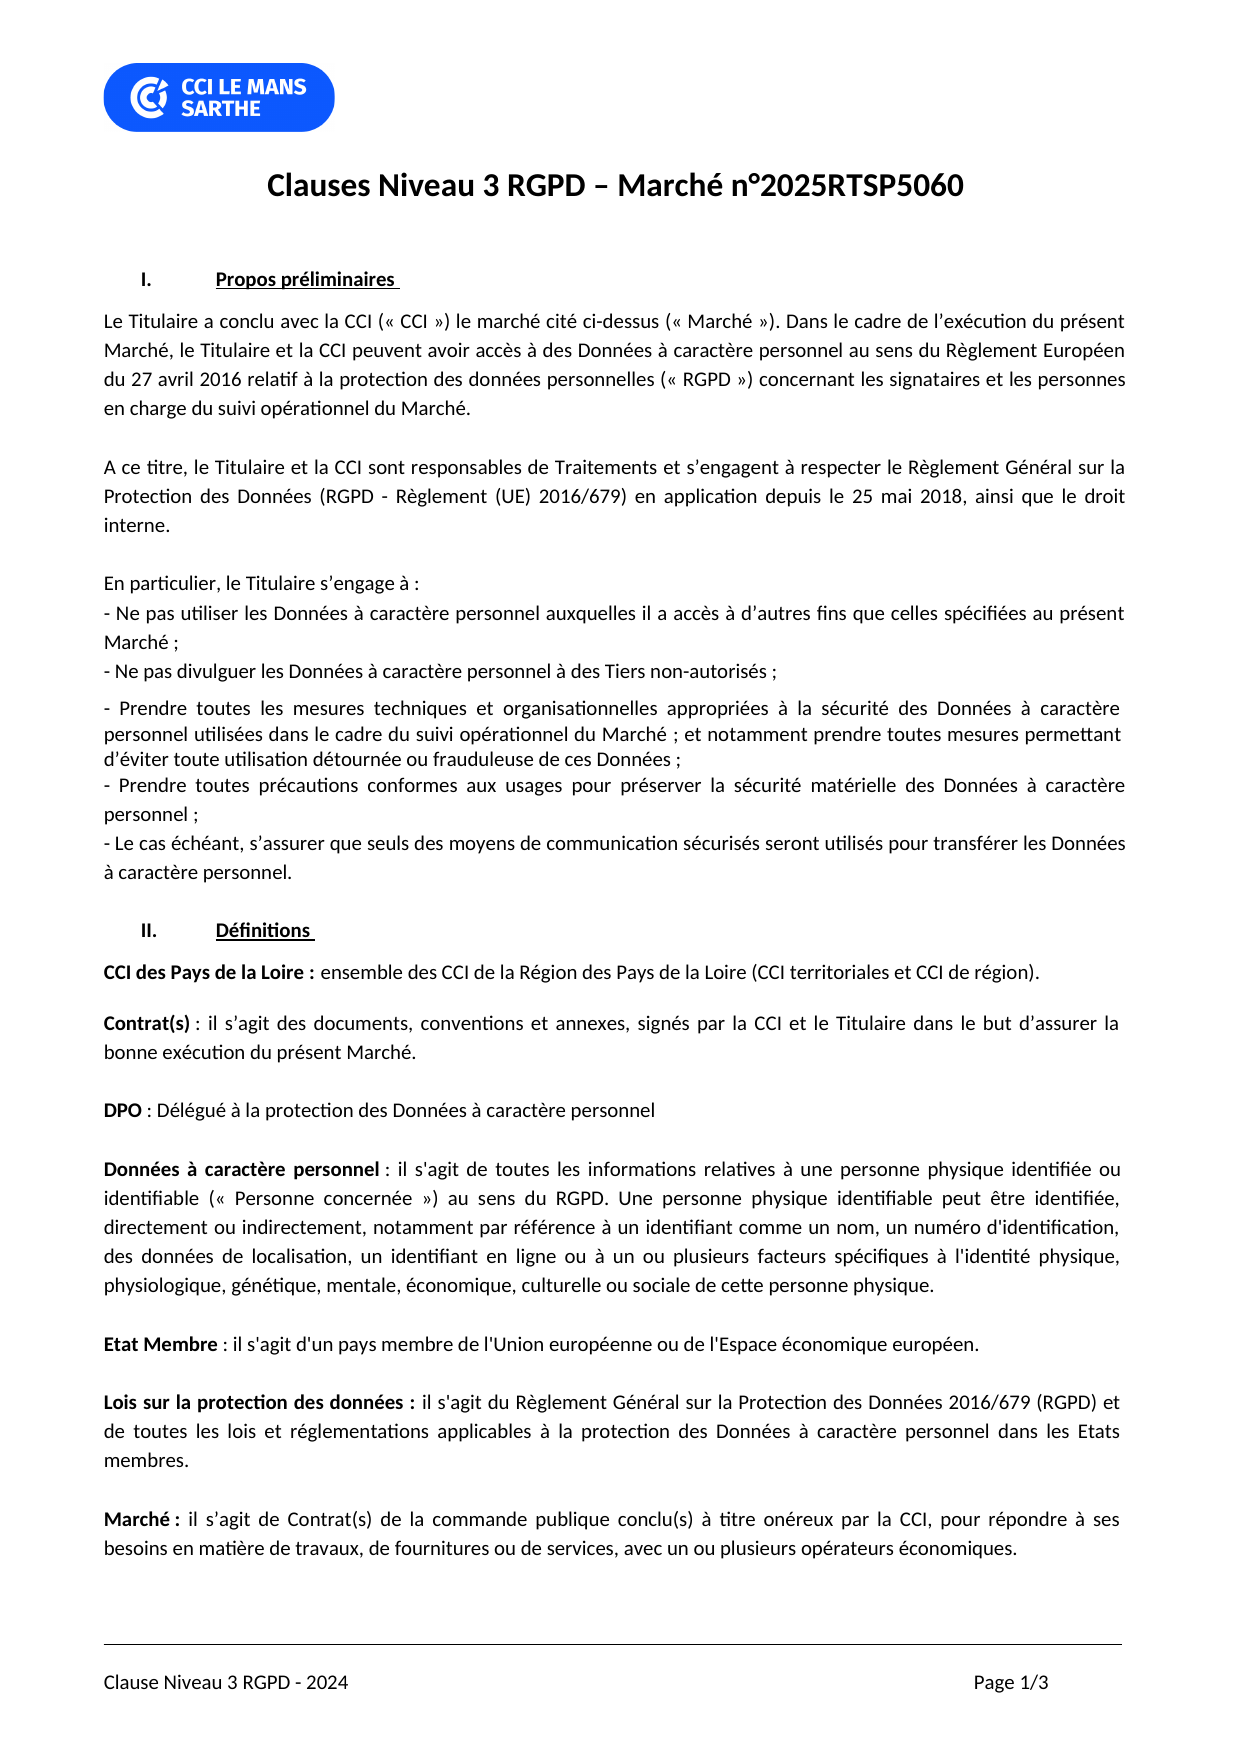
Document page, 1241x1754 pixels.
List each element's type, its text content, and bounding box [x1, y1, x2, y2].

text Contrat(s) : il s’agit des documents, conventions et annexes, signés par la CCI et le Titulaire dans le but d’assurer la bonne exécution du présent Marché. [103, 1010, 1122, 1065]
title - Prendre toutes précautions conformes aux usages pour préserver la sécurité matérielle des Données à caractère personnel ; [103, 772, 1128, 826]
title Propos préliminaires [141, 266, 1128, 292]
text Données à caractère personnel : il s'agit de toutes les informations relatives à une personne physique identifiée ou identifiable (« Personne concernée ») au sens du RGPD. Une personne physique identifiable peut être identifiée, directement ou indirectement, notamment par référence à un identifiant comme un nom, un numéro d'identification, des données de localisation, un identifiant en ligne ou à un ou plusieurs facteurs spécifiques à l'identité physique, physiologique, génétique, mentale, économique, culturelle ou sociale de cette personne physique. [103, 1156, 1122, 1298]
title Définitions [141, 918, 1128, 943]
title A ce titre, le Titulaire et la CCI sont responsables de Traitements et s’engagent à respecter le Règlement Général sur la Protection des Données (RGPD - Règlement (UE) 2016/679) en application depuis le 25 mai 2018, ainsi que le droit interne. [103, 454, 1128, 538]
title - Ne pas divulguer les Données à caractère personnel à des Tiers non-autorisés ; [103, 658, 1128, 683]
title - Le cas échéant, s’assurer que seuls des moyens de communication sécurisés seront utilisés pour transférer les Données à caractère personnel. [103, 830, 1128, 885]
title Le Titulaire a conclu avec la CCI (« CCI ») le marché cité ci-dessus (« Marché »). Dans le cadre de l’exécution du présent Marché, le Titulaire et la CCI peuvent avoir accès à des Données à caractère personnel au sens du Règlement Européen du 27 avril 2016 relatif à la protection des données personnelles (« RGPD ») concernant les signataires et les personnes en charge du suivi opérationnel du Marché. [103, 308, 1128, 421]
text Etat Membre : il s'agit d'un pays membre de l'Union européenne ou de l'Espace économique européen. [103, 1331, 1122, 1356]
title En particulier, le Titulaire s’engage à : [103, 571, 1128, 596]
text - Prendre toutes les mesures techniques et organisationnelles appropriées à la sécurité des Données à caractère personnel utilisées dans le cadre du suivi opérationnel du Marché ; et notamment prendre toutes mesures permettant d’éviter toute utilisation détournée ou frauduleuse de ces Données ; [103, 696, 1122, 772]
text Marché : il s’agit de Contrat(s) de la commande publique conclu(s) à titre onéreux par la CCI, pour répondre à ses besoins en matière de travaux, de fournitures ou de services, avec un ou plusieurs opérateurs économiques. [103, 1506, 1122, 1561]
text Lois sur la protection des données : il s'agit du Règlement Général sur la Protection des Données 2016/679 (RGPD) et de toutes les lois et réglementations applicables à la protection des Données à caractère personnel dans les Etats membres. [103, 1389, 1122, 1473]
text CCI des Pays de la Loire : ensemble des CCI de la Région des Pays de la Loire (CCI territoriales et CCI de région). [103, 959, 1122, 985]
picture [103, 63, 335, 132]
text DPO : Délégué à la protection des Données à caractère personnel [103, 1098, 1122, 1123]
title - Ne pas utiliser les Données à caractère personnel auxquelles il a accès à d’autres fins que celles spécifiées au présent Marché ; [103, 600, 1128, 654]
